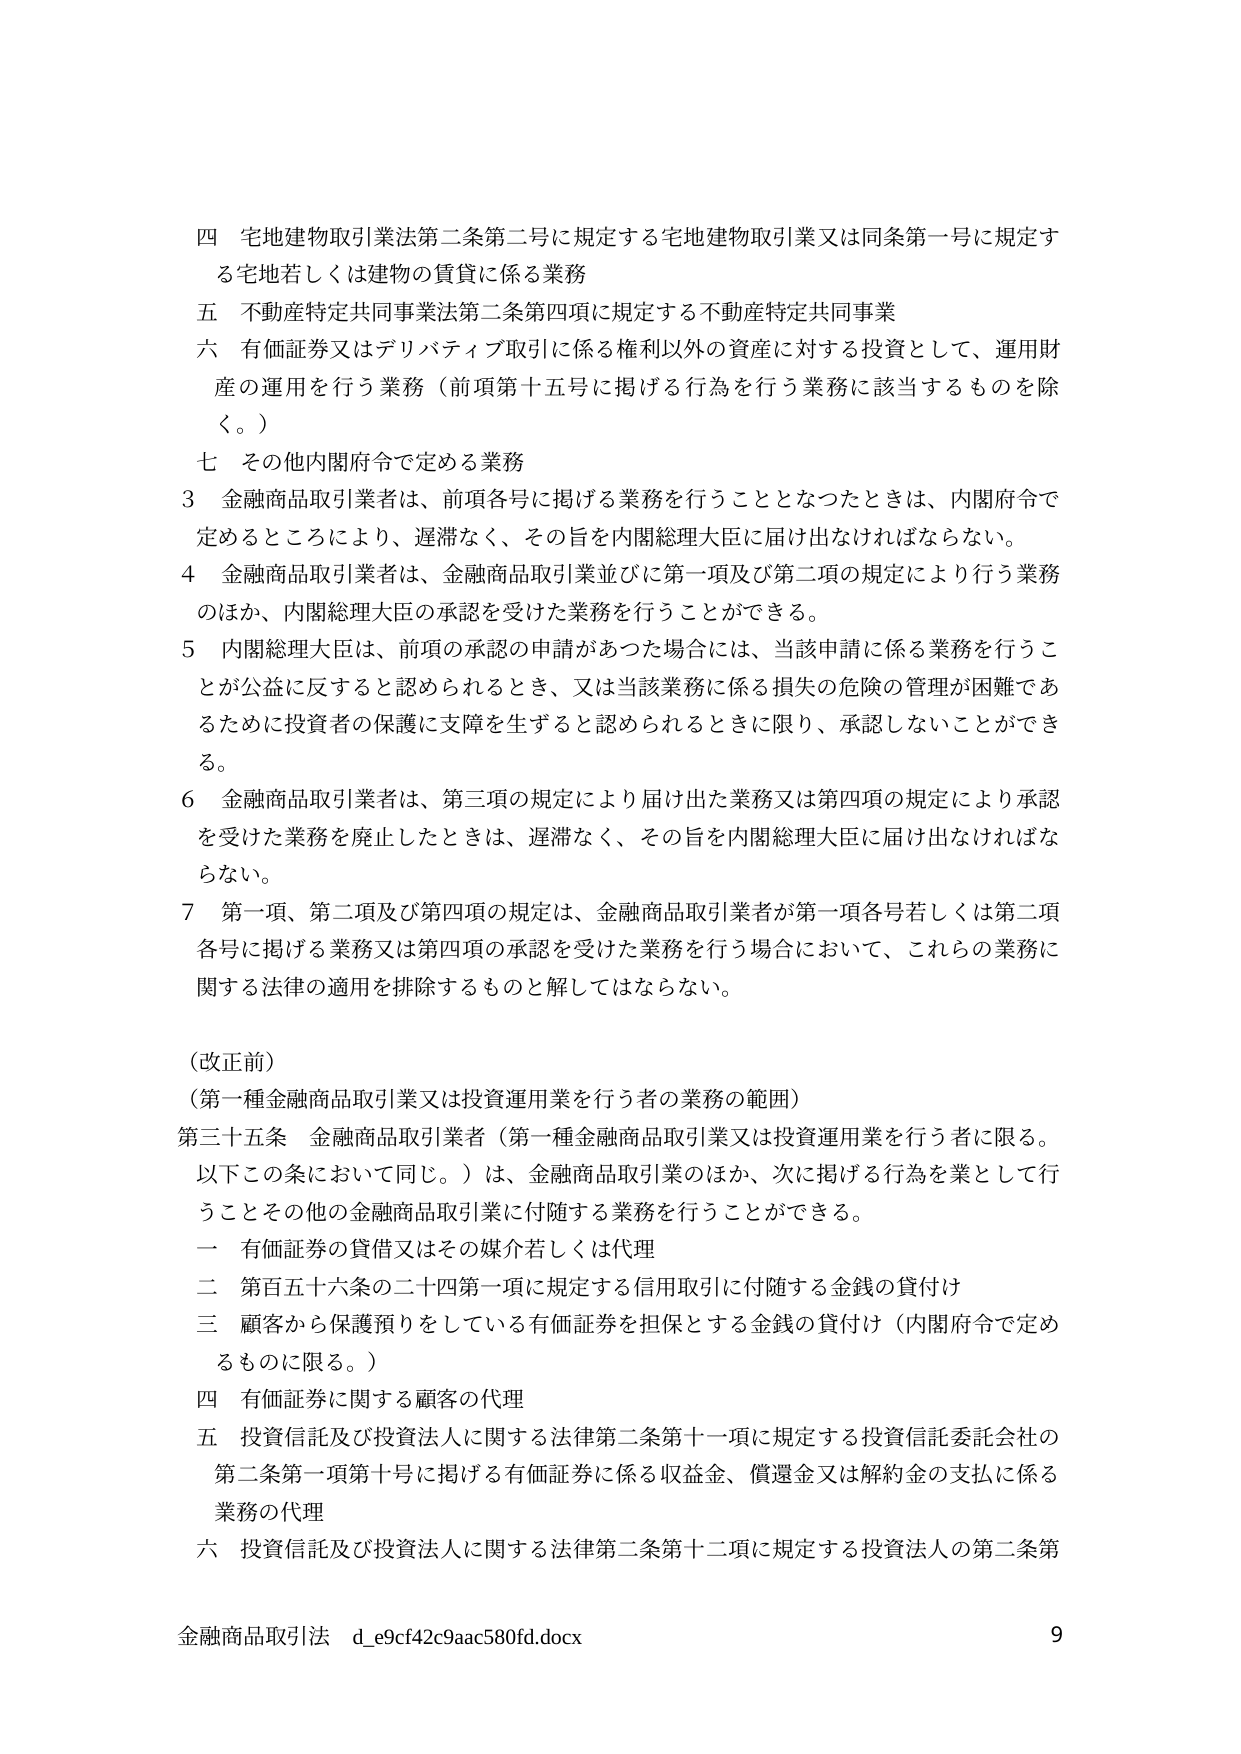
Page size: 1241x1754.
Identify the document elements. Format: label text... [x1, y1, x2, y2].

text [196, 1529, 1063, 1567]
text 四 有価証券に関する顧客の代理 [196, 1379, 1063, 1417]
text ６ 金融商品取引業者は、第三項の規定により届け出た業務又は第四項の規定により承認を受けた業務を廃止したときは、遅滞なく、その旨を内閣総理大臣に届け出なければならない。 [177, 779, 1063, 892]
text 三 顧客から保護預りをしている有価証券を担保とする金銭の貸付け（内閣府令で定めるものに限る。） [196, 1304, 1063, 1379]
text ４ 金融商品取引業者は、金融商品取引業並びに第一項及び第二項の規定により行う業務のほか、内閣総理大臣の承認を受けた業務を行うことができる。 [177, 554, 1063, 629]
text 五 投資信託及び投資法人に関する法律第二条第十一項に規定する投資信託委託会社の第二条第一項第十号に掲げる有価証券に係る収益金、償還金又は解約金の支払に係る業務の代理 [196, 1417, 1063, 1529]
text 一 有価証券の貸借又はその媒介若しくは代理 [196, 1229, 1063, 1267]
text 二 第百五十六条の二十四第一項に規定する信用取引に付随する金銭の貸付け [196, 1267, 1063, 1304]
text 六 有価証券又はデリバティブ取引に係る権利以外の資産に対する投資として、運用財産の運用を行う業務（前項第十五号に掲げる行為を行う業務に該当するものを除く。） [196, 329, 1063, 442]
text （改正前） [177, 1042, 1063, 1079]
text ７ 第一項、第二項及び第四項の規定は、金融商品取引業者が第一項各号若しくは第二項各号に掲げる業務又は第四項の承認を受けた業務を行う場合において、これらの業務に関する法律の適用を排除するものと解してはならない。 [177, 892, 1063, 1004]
text ５ 内閣総理大臣は、前項の承認の申請があつた場合には、当該申請に係る業務を行うことが公益に反すると認められるとき、又は当該業務に係る損失の危険の管理が困難であるために投資者の保護に支障を生ずると認められるときに限り、承認しないことができる。 [177, 629, 1063, 779]
text 第三十五条 金融商品取引業者（第一種金融商品取引業又は投資運用業を行う者に限る。以下この条において同じ。）は、金融商品取引業のほか、次に掲げる行為を業として行うことその他の金融商品取引業に付随する業務を行うことができる。 [177, 1117, 1063, 1229]
text 五 不動産特定共同事業法第二条第四項に規定する不動産特定共同事業 [196, 292, 1063, 329]
text 四 宅地建物取引業法第二条第二号に規定する宅地建物取引業又は同条第一号に規定する宅地若しくは建物の賃貸に係る業務 [196, 217, 1063, 292]
text （第一種金融商品取引業又は投資運用業を行う者の業務の範囲） [177, 1079, 1063, 1117]
text 七 その他内閣府令で定める業務 [196, 442, 1063, 479]
text ３ 金融商品取引業者は、前項各号に掲げる業務を行うこととなつたときは、内閣府令で定めるところにより、遅滞なく、その旨を内閣総理大臣に届け出なければならない。 [177, 479, 1063, 554]
